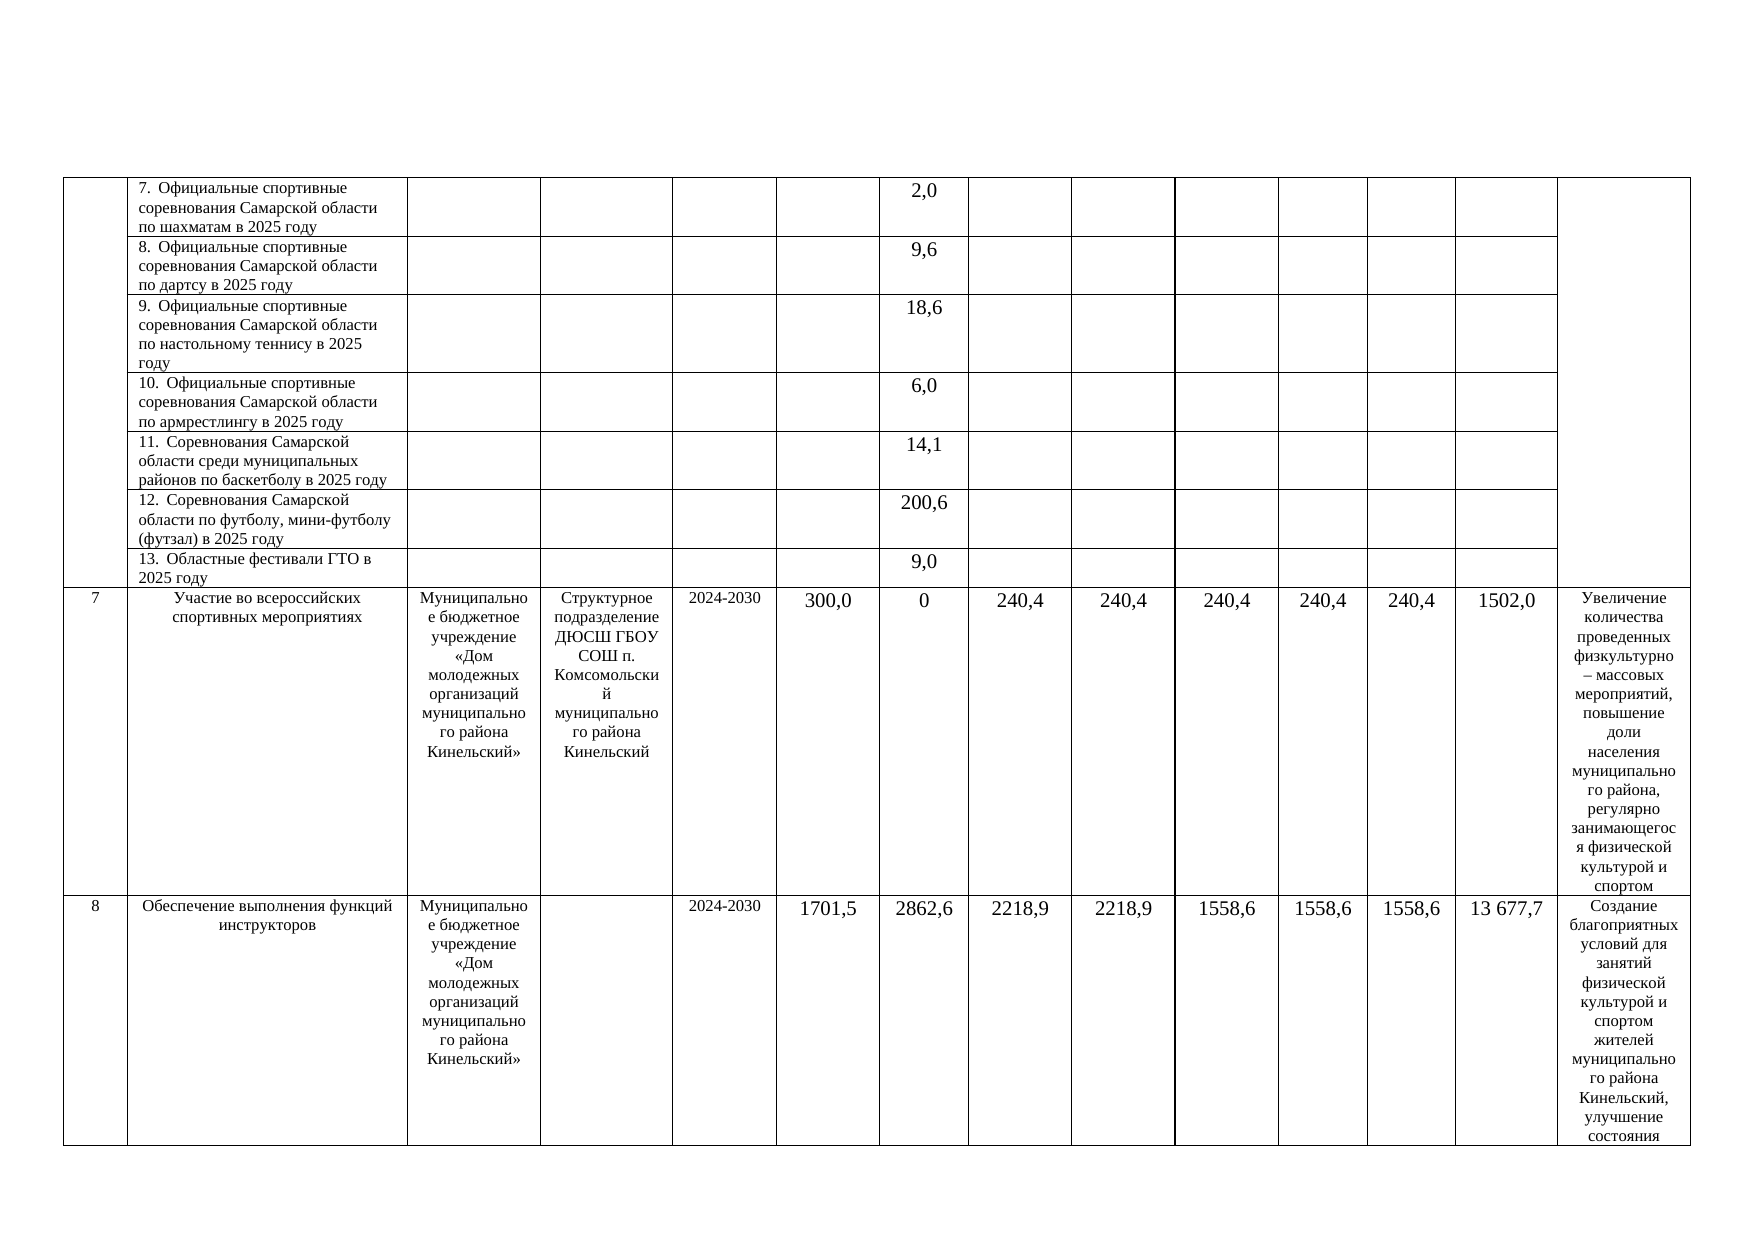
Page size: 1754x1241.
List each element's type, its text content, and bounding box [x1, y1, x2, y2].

table_cell [1456, 373, 1557, 431]
table_cell [1279, 237, 1367, 294]
table_cell 14,1 [880, 432, 968, 489]
table_cell 240,4 [1279, 588, 1367, 895]
table_cell 300,0 [777, 588, 879, 895]
table_cell [541, 896, 672, 1145]
table_cell [1456, 237, 1557, 294]
table_cell 240,4 [969, 588, 1071, 895]
table_cell [673, 432, 776, 489]
table_cell [1368, 373, 1455, 431]
table_cell 7 [64, 588, 127, 895]
table_cell [1368, 237, 1455, 294]
table_cell [541, 373, 672, 431]
table_cell 1502,0 [1456, 588, 1557, 895]
table_cell [1368, 549, 1455, 587]
table_cell [1279, 178, 1367, 236]
table_cell 2024-2030 [673, 588, 776, 895]
table_cell [408, 237, 540, 294]
table_cell [1176, 490, 1278, 548]
table_cell [408, 432, 540, 489]
table_cell [777, 295, 879, 372]
table_cell [541, 178, 672, 236]
table_cell [408, 373, 540, 431]
table_cell 8. Официальные спортивные соревнования Самарской области по дартсу в 2025 году [128, 237, 407, 294]
table_cell Участие во всероссийских спортивных мероприятиях [128, 588, 407, 895]
table_cell [1279, 432, 1367, 489]
table_cell [969, 237, 1071, 294]
table_cell [541, 237, 672, 294]
table_cell [541, 295, 672, 372]
table_cell 2,0 [880, 178, 968, 236]
table_cell 9. Официальные спортивные соревнования Самарской области по настольному теннису в 2025 году [128, 295, 407, 372]
table_cell 13 677,7 [1456, 896, 1557, 1145]
table_cell [408, 178, 540, 236]
table_cell Структурное подразделение ДЮСШ ГБОУ СОШ п. Комсомольский муниципально го района Кинельский [541, 588, 672, 895]
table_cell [1558, 896, 1690, 1145]
table_cell [1368, 295, 1455, 372]
table_cell Муниципальное бюджетное учреждение «Дом молодежных организаций муниципального района Кинельский» [408, 588, 540, 895]
table_cell 13. Областные фестивали ГТО в 2025 году [128, 549, 407, 587]
table_cell 8 [64, 896, 127, 1145]
table_cell [673, 295, 776, 372]
table_cell [969, 295, 1071, 372]
table_cell 240,4 [1072, 588, 1174, 895]
table_cell [969, 373, 1071, 431]
table_cell [969, 549, 1071, 587]
table_cell 240,4 [1176, 588, 1278, 895]
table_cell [128, 896, 407, 1145]
table_cell [1072, 432, 1174, 489]
table_cell 2218,9 [969, 896, 1071, 1145]
table_cell [673, 373, 776, 431]
table_cell [1072, 490, 1174, 548]
table_cell [1176, 373, 1278, 431]
table_cell [777, 549, 879, 587]
table_cell [1279, 373, 1367, 431]
table_cell [408, 295, 540, 372]
table_cell [777, 490, 879, 548]
table_cell [1072, 237, 1174, 294]
table_cell [673, 237, 776, 294]
table_cell [1456, 295, 1557, 372]
table_cell [1176, 178, 1278, 236]
table_cell [673, 549, 776, 587]
table_cell [1072, 549, 1174, 587]
table_cell 200,6 [880, 490, 968, 548]
table_cell 0 [880, 588, 968, 895]
table_cell [969, 432, 1071, 489]
table_cell 9,6 [880, 237, 968, 294]
table_cell [1368, 178, 1455, 236]
table_cell 18,6 [880, 295, 968, 372]
table_cell [777, 178, 879, 236]
table_cell [1072, 295, 1174, 372]
table_cell [1456, 490, 1557, 548]
table_cell [541, 490, 672, 548]
table_cell 1558,6 [1176, 896, 1278, 1145]
table_cell 2218,9 [1072, 896, 1174, 1145]
table_cell [969, 178, 1071, 236]
table_cell [777, 237, 879, 294]
table_cell [673, 178, 776, 236]
table_cell [541, 549, 672, 587]
table_cell [1368, 432, 1455, 489]
table_cell [1279, 490, 1367, 548]
table_cell 11. Соревнования Самарской области среди муниципальных районов по баскетболу в 2025 году [128, 432, 407, 489]
table_cell 9,0 [880, 549, 968, 587]
table_cell 1558,6 [1368, 896, 1455, 1145]
table_cell 2862,6 [880, 896, 968, 1145]
table_cell [408, 490, 540, 548]
table_cell 1701,5 [777, 896, 879, 1145]
table_cell 6,0 [880, 373, 968, 431]
table_cell [1072, 373, 1174, 431]
table_cell [1456, 178, 1557, 236]
table_cell 1558,6 [1279, 896, 1367, 1145]
table_cell [777, 432, 879, 489]
table_cell 10. Официальные спортивные соревнования Самарской области по армрестлингу в 2025 году [128, 373, 407, 431]
table_cell [408, 549, 540, 587]
table_cell [1279, 295, 1367, 372]
table_cell [1072, 178, 1174, 236]
table_cell Увеличение количества проведенных физкультурно – массовых мероприятий, повышение доли населения муниципального района, регулярно занимающегося физической культурой и спортом [1558, 588, 1690, 895]
table_cell 2024-2030 [673, 896, 776, 1145]
table_cell [1176, 295, 1278, 372]
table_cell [408, 896, 540, 1145]
table_cell [1176, 237, 1278, 294]
table_cell 240,4 [1368, 588, 1455, 895]
table_cell [673, 490, 776, 548]
table_cell [1176, 432, 1278, 489]
table_cell 12. Соревнования Самарской области по футболу, мини-футболу (футзал) в 2025 году [128, 490, 407, 548]
table_cell [1368, 490, 1455, 548]
table_cell 7. Официальные спортивные соревнования Самарской области по шахматам в 2025 году [128, 178, 407, 236]
table_cell [969, 490, 1071, 548]
table_cell [777, 373, 879, 431]
table_cell [541, 432, 672, 489]
table_cell [1176, 549, 1278, 587]
table_cell [1456, 432, 1557, 489]
table_cell [1279, 549, 1367, 587]
table_cell [1456, 549, 1557, 587]
